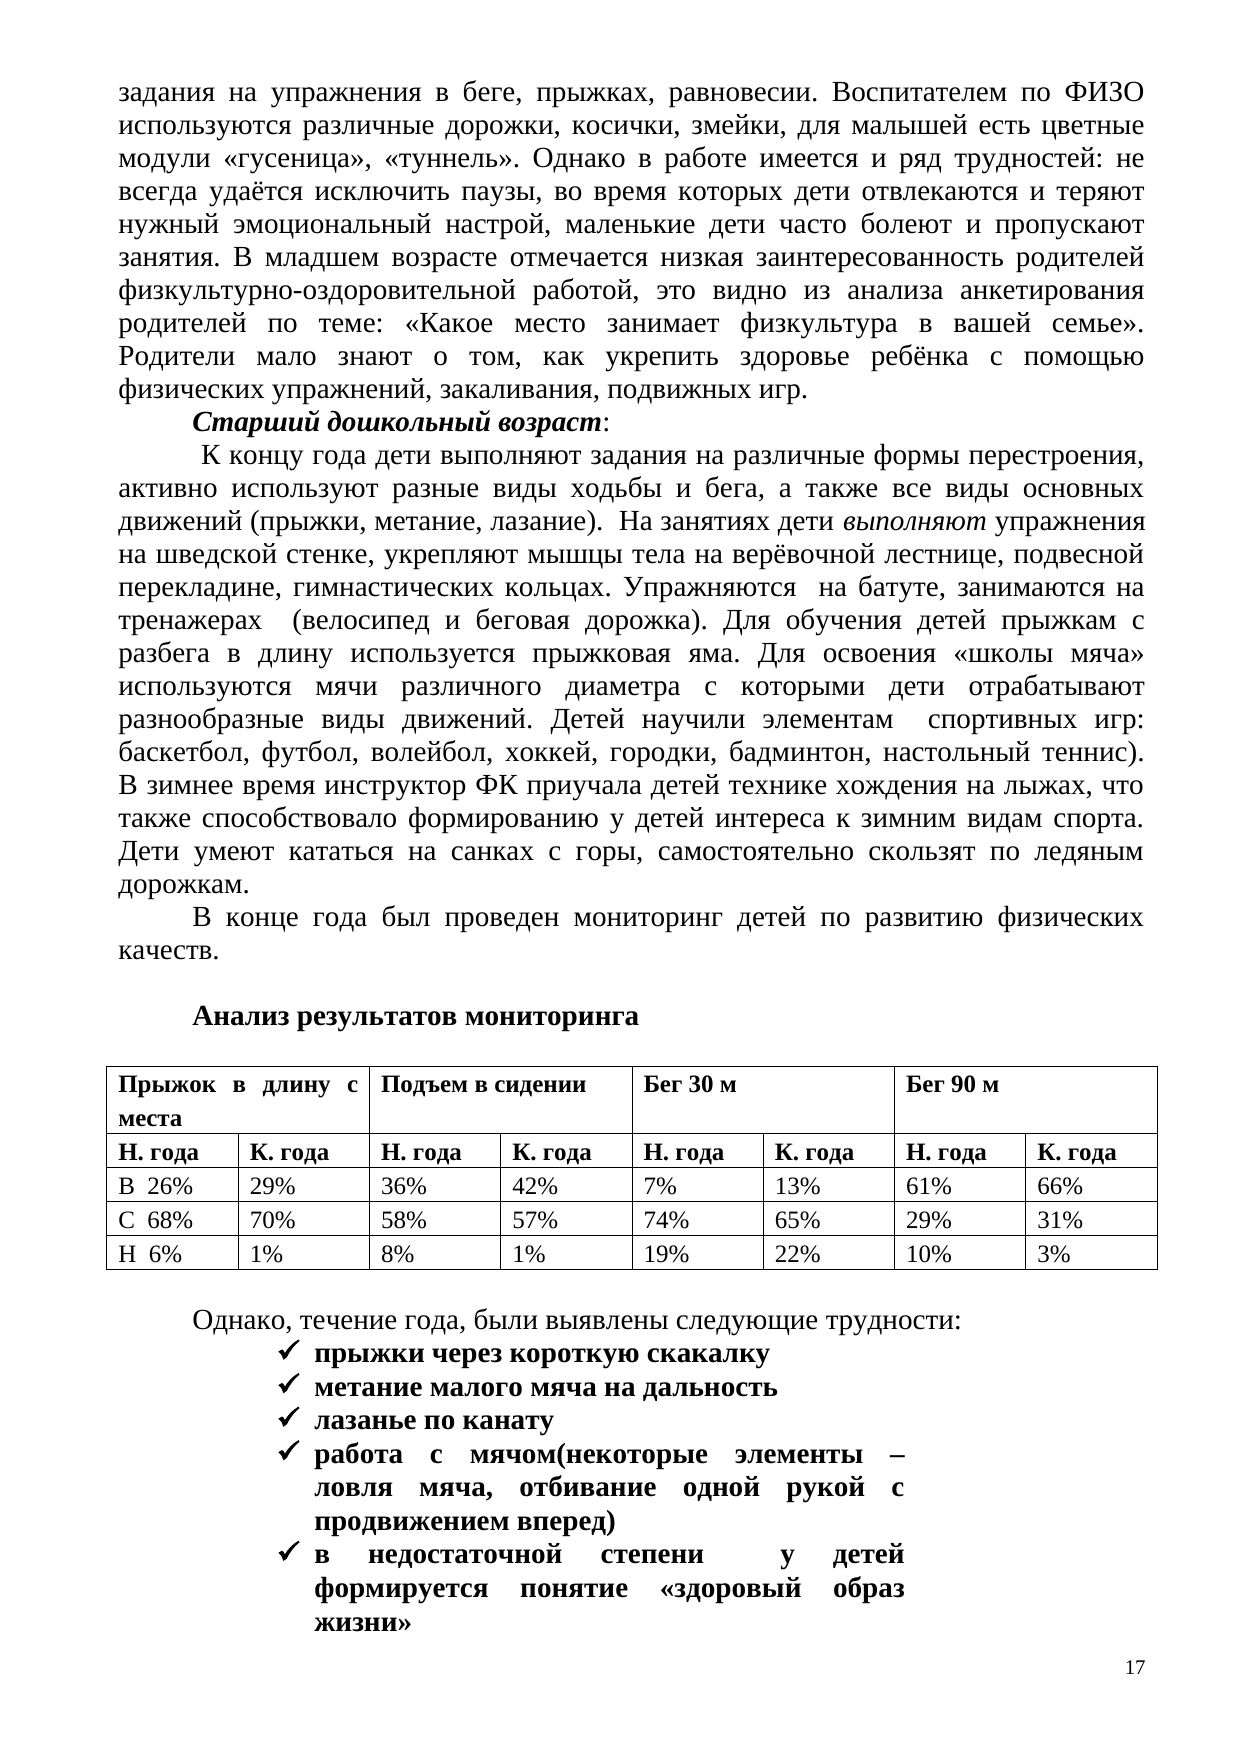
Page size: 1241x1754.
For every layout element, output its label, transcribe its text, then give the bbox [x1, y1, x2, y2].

table_cell Н. года [107, 1134, 238, 1167]
list метание малого мяча на дальность [277, 1369, 905, 1403]
table_header Прыжок в длину с места [107, 1067, 369, 1133]
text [118, 75, 1146, 405]
text К концу года дети выполняют задания на различные формы перестроения, активно используют разные виды ходьбы и бега, а также все виды основных движений (прыжки, метание, лазание). На занятиях дети выполняют упражнения на шведской стенке, укрепляют мышцы тела на верёвочной лестнице, подвесной перекладине, гимнастических кольцах. Упражняются на батуте, занимаются на тренажерах (велосипед и беговая дорожка). Для обучения детей прыжкам с разбега в длину используется прыжковая яма. Для освоения «школы мяча» используются мячи различного диаметра с которыми дети отрабатывают разнообразные виды движений. Детей научили элементам спортивных игр: баскетбол, футбол, волейбол, хоккей, городки, бадминтон, настольный теннис). В зимнее время инструктор ФК приучала детей технике хождения на лыжах, что также способствовало формированию у детей интереса к зимним видам спорта. Дети умеют кататься на санках с горы, самостоятельно скользят по ледяным дорожкам. [118, 438, 1146, 900]
table_cell 8% [370, 1236, 500, 1269]
table_cell 22% [764, 1236, 894, 1269]
table_header Подъем в сидении [370, 1067, 632, 1133]
table_cell 1% [501, 1236, 632, 1269]
table_cell 7% [633, 1168, 763, 1201]
table_cell 36% [370, 1168, 500, 1201]
table_cell К. года [239, 1134, 369, 1167]
table_cell 1% [239, 1236, 369, 1269]
table_cell 3% [1026, 1236, 1157, 1269]
text Анализ результатов мониторинга [118, 999, 1146, 1032]
table_header Бег 30 м [633, 1067, 894, 1133]
table_header Бег 90 м [895, 1067, 1157, 1133]
table_cell 61% [895, 1168, 1025, 1201]
table_cell 10% [895, 1236, 1025, 1269]
table_cell Н. года [370, 1134, 500, 1167]
table_cell 70% [239, 1202, 369, 1235]
list работа с мячом(некоторые элементы – ловля мяча, отбивание одной рукой с продвижением вперед) [277, 1437, 905, 1537]
text В конце года был проведен мониторинг детей по развитию физических качеств. [118, 900, 1146, 966]
table_cell Н 6% [107, 1236, 238, 1269]
table_cell Н. года [895, 1134, 1025, 1167]
table_cell 65% [764, 1202, 894, 1235]
list лазанье по канату [277, 1403, 905, 1437]
table_cell К. года [501, 1134, 632, 1167]
table_cell 13% [764, 1168, 894, 1201]
table_cell 74% [633, 1202, 763, 1235]
table_cell 66% [1026, 1168, 1157, 1201]
table_cell 29% [239, 1168, 369, 1201]
table_cell 19% [633, 1236, 763, 1269]
table_cell 57% [501, 1202, 632, 1235]
table_cell К. года [1026, 1134, 1157, 1167]
table_cell 58% [370, 1202, 500, 1235]
table_cell В 26% [107, 1168, 238, 1201]
table_cell Н. года [633, 1134, 763, 1167]
list прыжки через короткую скакалку [277, 1336, 905, 1369]
text Однако, течение года, были выявлены следующие трудности: [118, 1303, 1146, 1336]
list в недостаточной степени у детей формируется понятие «здоровый образ жизни» [277, 1537, 905, 1638]
table_cell 29% [895, 1202, 1025, 1235]
table_cell К. года [764, 1134, 894, 1167]
text Старший дошкольный возраст: [118, 405, 1146, 438]
table_cell 42% [501, 1168, 632, 1201]
table_cell С 68% [107, 1202, 238, 1235]
table_cell 31% [1026, 1202, 1157, 1235]
